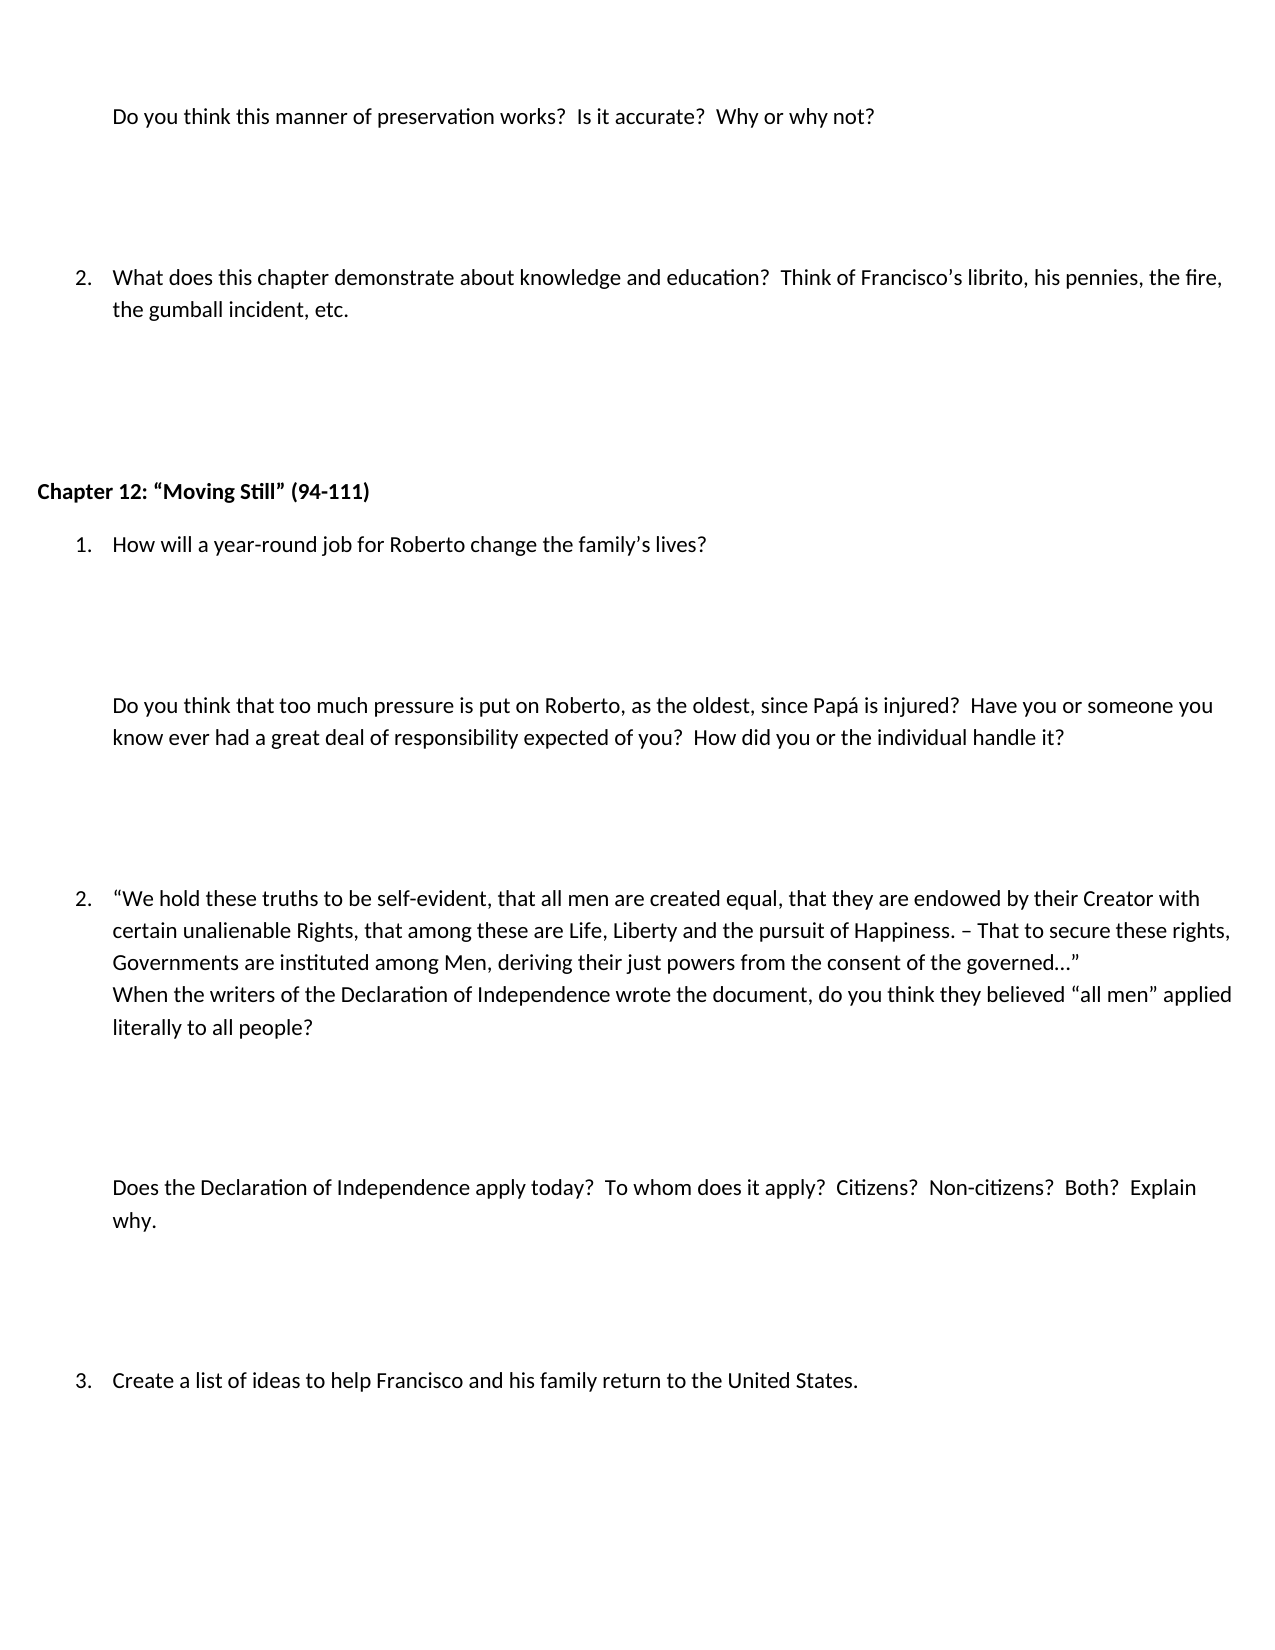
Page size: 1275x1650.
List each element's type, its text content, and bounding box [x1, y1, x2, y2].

list Does the Declaration of Independence apply today? To whom does it apply? Citizens? Non-citizens? Both? Explain why. [112, 1173, 1237, 1234]
list Do you think that too much pressure is put on Roberto, as the oldest, since Papá is injured? Have you or someone you know ever had a great deal of responsibility expected of you? How did you or the individual handle it? [112, 691, 1237, 751]
list Do you think this manner of preservation works? Is it accurate? Why or why not? [112, 102, 1237, 130]
list What does this chapter demonstrate about knowledge and education? Think of Francisco’s librito, his pennies, the fire, the gumball incident, etc. [75, 263, 1237, 323]
list When the writers of the Declaration of Independence wrote the document, do you think they believed “all men” applied literally to all people? [112, 980, 1237, 1041]
list How will a year-round job for Roberto change the family’s lives? [75, 530, 1237, 558]
text Chapter 12: “Moving Still” (94-111) [37, 477, 1237, 505]
list “We hold these truths to be self-evident, that all men are created equal, that they are endowed by their Creator with certain unalienable Rights, that among these are Life, Liberty and the pursuit of Happiness. – That to secure these rights, Governments are instituted among Men, deriving their just powers from the consent of the governed…” [75, 884, 1237, 976]
list Create a list of ideas to help Francisco and his family return to the United States. [75, 1367, 1237, 1395]
